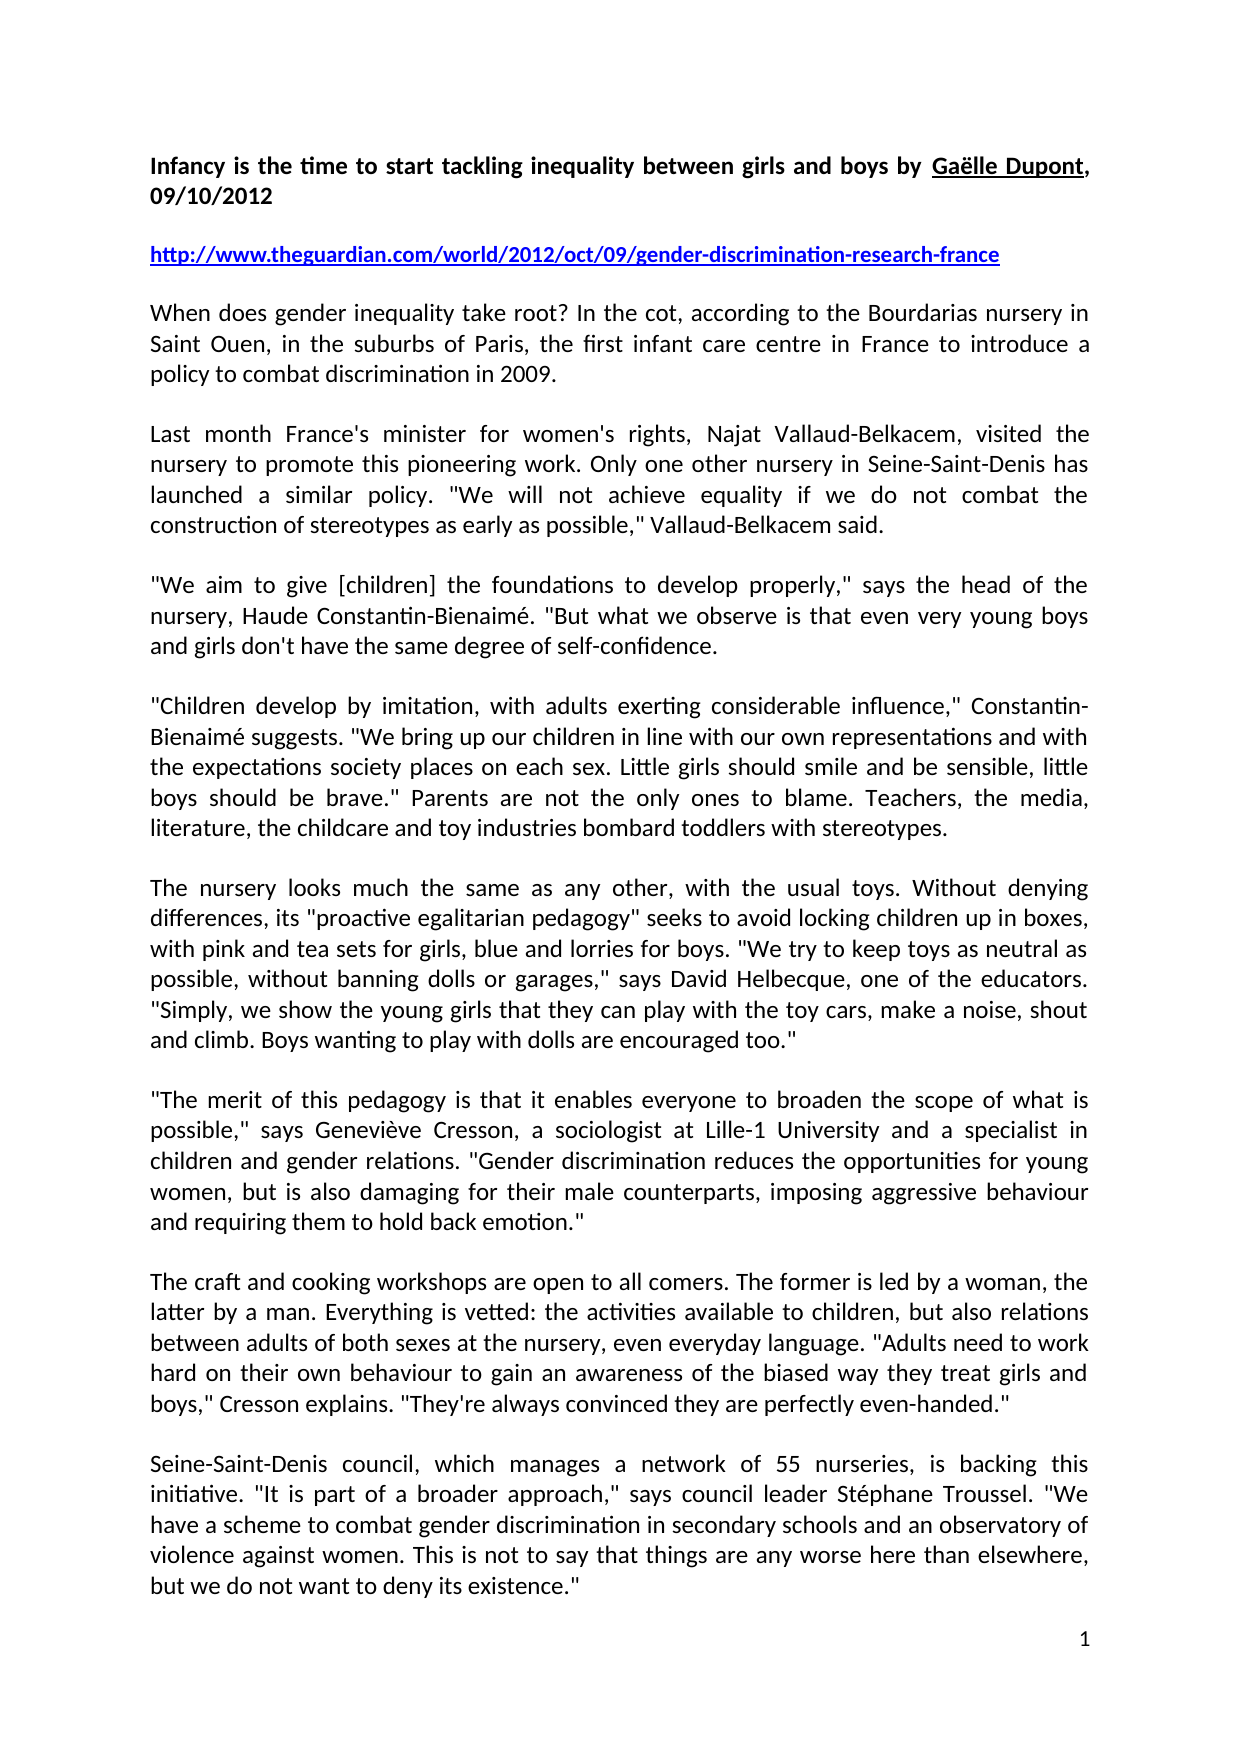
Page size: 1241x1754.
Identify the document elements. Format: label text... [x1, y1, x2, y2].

text When does gender inequality take root? In the cot, according to the Bourdarias nursery in Saint Ouen, in the suburbs of Paris, the first infant care centre in France to introduce a policy to combat discrimination in 2009. [150, 297, 1090, 389]
text The nursery looks much the same as any other, with the usual toys. Without denying differences, its "proactive egalitarian pedagogy" seeks to avoid locking children up in boxes, with pink and tea sets for girls, blue and lorries for boys. "We try to keep toys as neutral as possible, without banning dolls or garages," says David Helbecque, one of the educators. "Simply, we show the young girls that they can play with the toy cars, make a noise, shout and climb. Boys wanting to play with dolls are encouraged too." [150, 872, 1090, 1055]
text "Children develop by imitation, with adults exerting considerable influence," Constantin-Bienaimé suggests. "We bring up our children in line with our own representations and with the expectations society places on each sex. Little girls should smile and be sensible, little boys should be brave." Parents are not the only ones to blame. Teachers, the media, literature, the childcare and toy industries bombard toddlers with stereotypes. [150, 690, 1090, 843]
text http://www.theguardian.com/world/2012/oct/09/gender-discrimination-research-france [150, 240, 1090, 268]
text "We aim to give [children] the foundations to develop properly," says the head of the nursery, Haude Constantin-Bienaimé. "But what we observe is that even very young boys and girls don't have the same degree of self-confidence. [150, 569, 1090, 661]
text Last month France's minister for women's rights, Najat Vallaud-Belkacem, visited the nursery to promote this pioneering work. Only one other nursery in Seine-Saint-Denis has launched a similar policy. "We will not achieve equality if we do not combat the construction of stereotypes as early as possible," Vallaud-Belkacem said. [150, 418, 1090, 540]
text "The merit of this pedagogy is that it enables everyone to broaden the scope of what is possible," says Geneviève Cresson, a sociologist at Lille-1 University and a specialist in children and gender relations. "Gender discrimination reduces the opportunities for young women, but is also damaging for their male counterparts, imposing aggressive behaviour and requiring them to hold back emotion." [150, 1084, 1090, 1237]
text Infancy is the time to start tackling inequality between girls and boys by Gaëlle Dupont, 09/10/2012 [150, 150, 1090, 211]
text The craft and cooking workshops are open to all comers. The former is led by a woman, the latter by a man. Everything is vetted: the activities available to children, but also relations between adults of both sexes at the nursery, even everyday language. "Adults need to work hard on their own behaviour to gain an awareness of the biased way they treat girls and boys," Cresson explains. "They're always convinced they are perfectly even-handed." [150, 1266, 1090, 1418]
text Seine-Saint-Denis council, which manages a network of 55 nurseries, is backing this initiative. "It is part of a broader approach," says council leader Stéphane Troussel. "We have a scheme to combat gender discrimination in secondary schools and an observatory of violence against women. This is not to say that things are any worse here than elsewhere, but we do not want to deny its existence." [150, 1448, 1090, 1600]
